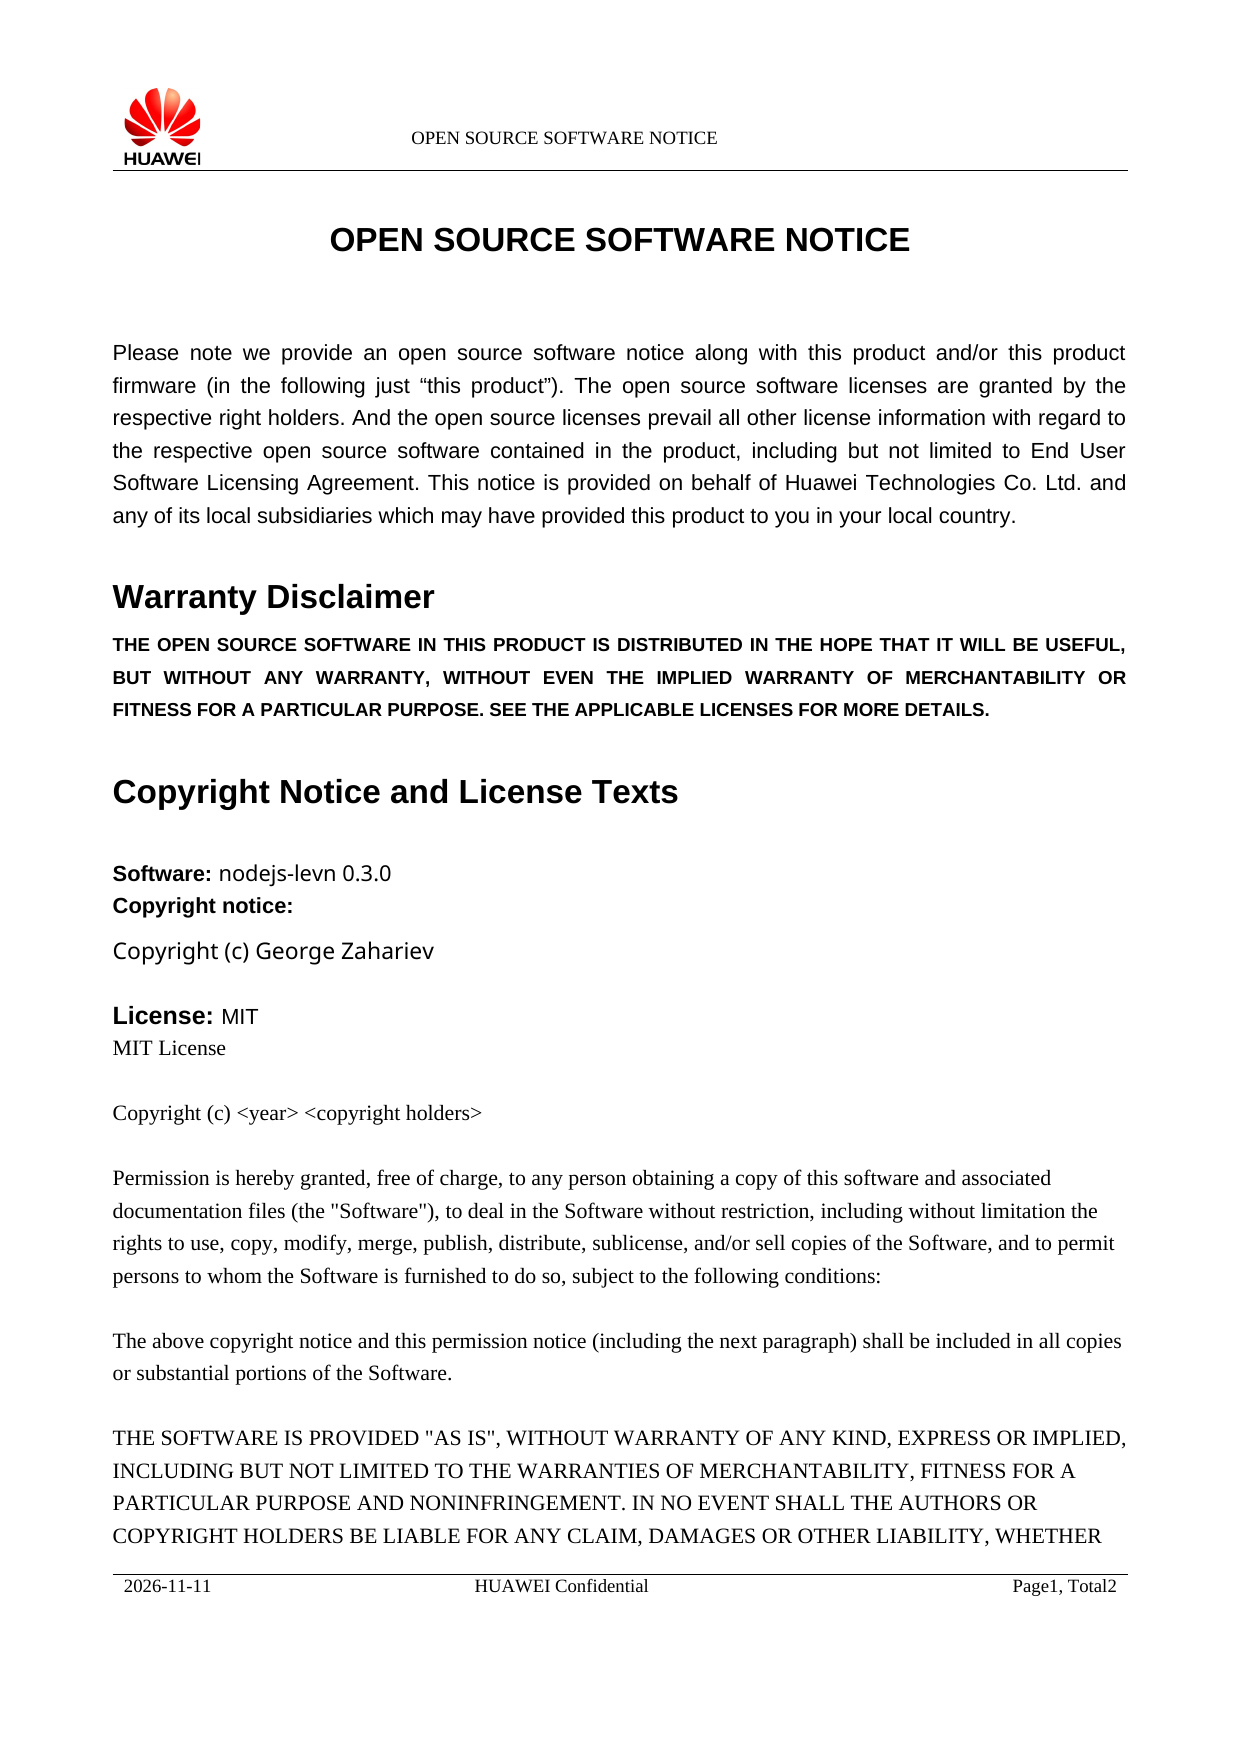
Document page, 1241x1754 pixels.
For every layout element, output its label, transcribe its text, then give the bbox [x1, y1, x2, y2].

text Warranty Disclaimer [112, 564, 1128, 629]
text The open source software in this product is distributed in the hope that it will be useful, but WITHOUT ANY WARRANTY, without even the implied warranty of MERCHANTABILITY or FITNESS FOR A PARTICULAR PURPOSE. See the applicable licenses for more details. [112, 629, 1128, 726]
text Copyright Notice and License Texts [112, 759, 1128, 824]
text OPEN SOURCE SOFTWARE NOTICE [112, 206, 1128, 271]
title Software: nodejs-levn 0.3.0 [112, 856, 1128, 889]
text Copyright (c) George Zahariev [112, 934, 1128, 999]
text License: MIT [112, 999, 1128, 1031]
picture [124, 88, 201, 165]
text Copyright notice: [112, 889, 1128, 921]
text Please note we provide an open source software notice along with this product and/or this product firmware (in the following just “this product”). The open source software licenses are granted by the respective right holders. And the open source licenses prevail all other license information with regard to the respective open source software contained in the product, including but not limited to End User Software Licensing Agreement. This notice is provided on behalf of Huawei Technologies Co. Ltd. and any of its local subsidiaries which may have provided this product to you in your local country. [112, 336, 1128, 531]
